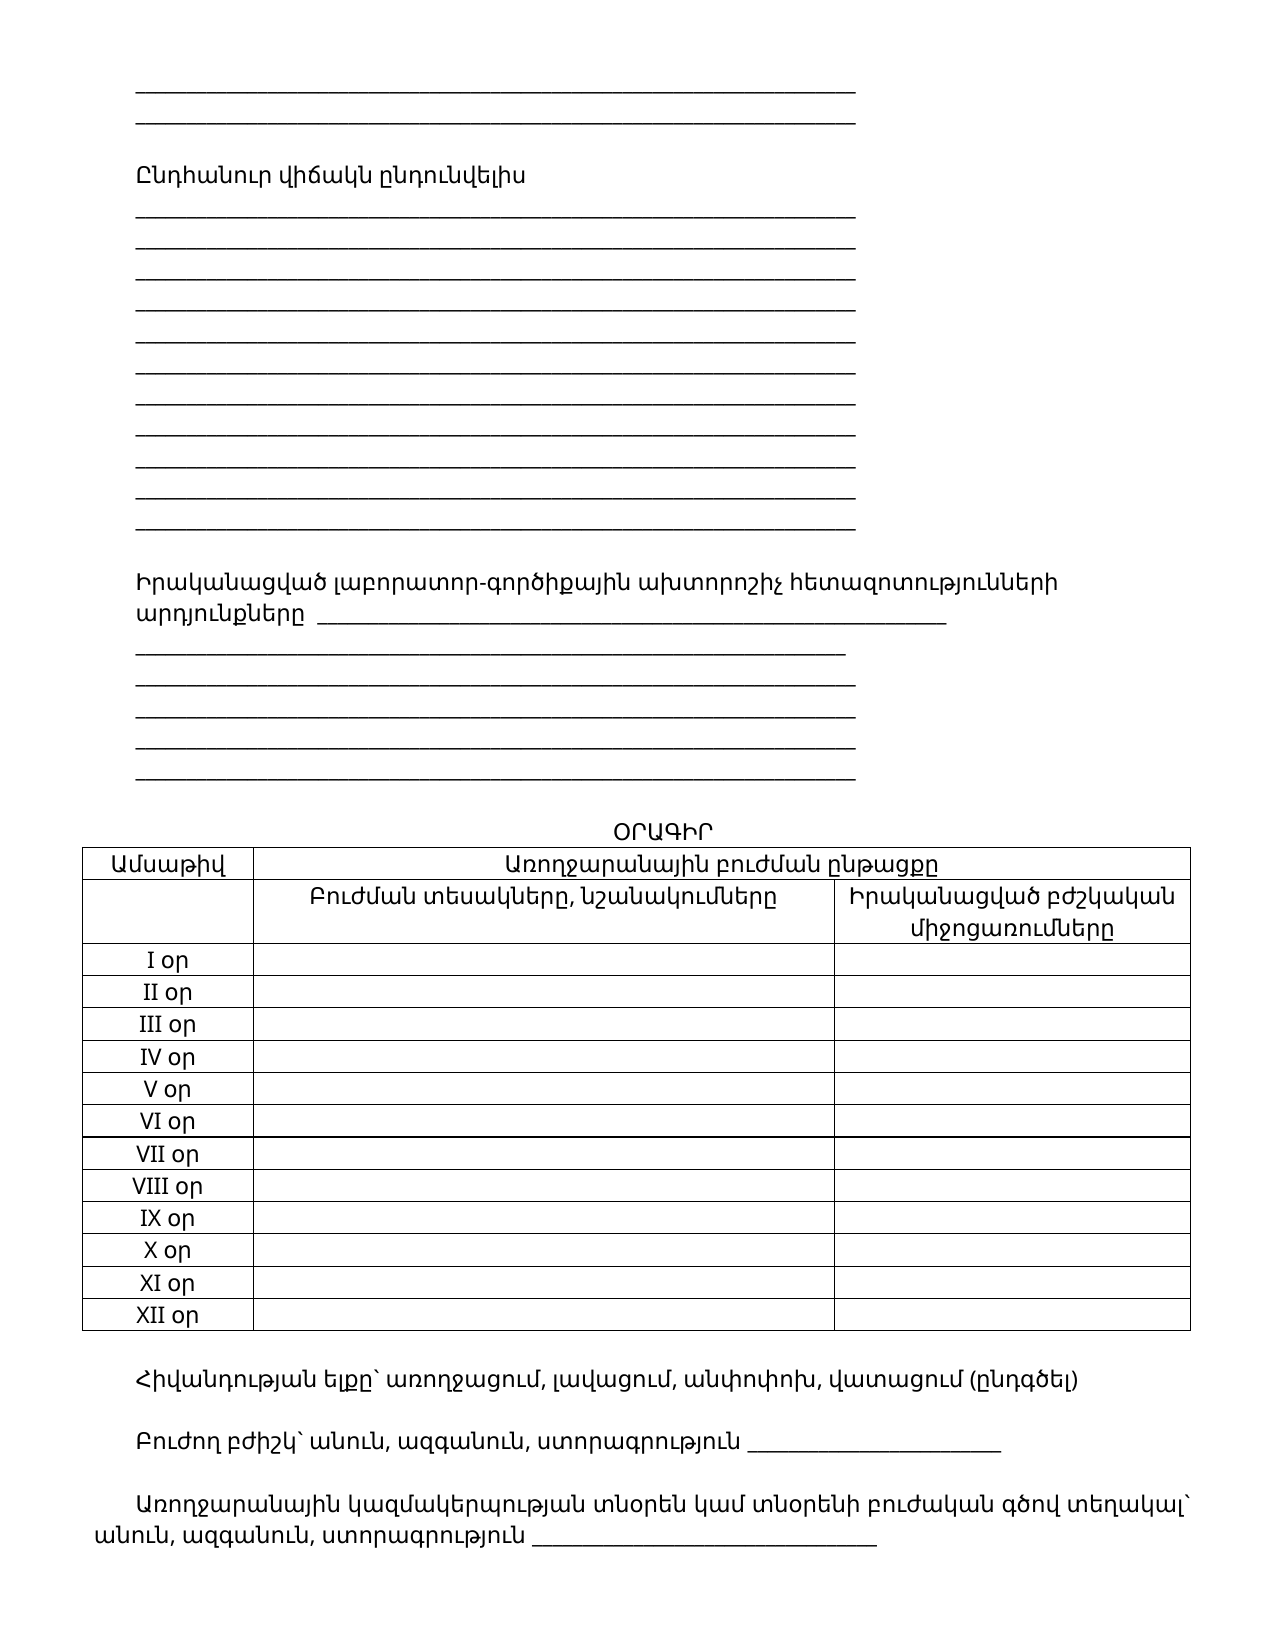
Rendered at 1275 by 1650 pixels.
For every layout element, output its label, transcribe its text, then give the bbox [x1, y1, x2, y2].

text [94, 191, 1191, 222]
text Բուժող բժիշկ` անուն, ազգանուն, ստորագրություն _________________________ [94, 1425, 1191, 1456]
table_cell [835, 944, 1190, 975]
table_cell X օր [83, 1234, 253, 1266]
text արդյունքները ______________________________________________________________ [135, 597, 1191, 628]
table_cell Բուժման տեսակները, նշանակումները [254, 880, 834, 943]
table_cell [835, 1041, 1190, 1072]
text Հիվանդության ելքը` առողջացում, լավացում, անփոփոխ, վատացում (ընդգծել) [94, 1362, 1191, 1394]
text _______________________________________________________________________ [94, 284, 1191, 316]
table_cell [83, 880, 253, 943]
table_cell [254, 1041, 834, 1072]
text ՕՐԱԳԻՐ [94, 816, 1191, 847]
table_cell [835, 976, 1190, 1007]
text _______________________________________________________________________ [94, 722, 1191, 753]
table_cell [835, 1267, 1190, 1298]
text _______________________________________________________________________ [94, 691, 1191, 722]
text _______________________________________________________________________ [94, 441, 1191, 472]
text Առողջարանային կազմակերպության տնօրեն կամ տնօրենի բուժական գծով տեղակալ` անուն, ազգանուն, ստորագրություն __________________________________ [94, 1487, 1191, 1550]
text _______________________________________________________________________ [94, 472, 1191, 503]
text _______________________________________________________________________ [94, 253, 1191, 284]
table_cell [835, 1008, 1190, 1039]
text Ընդհանուր վիճակն ընդունվելիս [94, 159, 1191, 191]
table_header Ամսաթիվ [83, 848, 253, 879]
table_cell Իրականացված բժշկական միջոցառումները [835, 880, 1190, 943]
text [94, 66, 1191, 97]
table_cell [835, 1234, 1190, 1266]
table_cell [254, 1299, 834, 1330]
table_cell [254, 1073, 834, 1104]
text _______________________________________________________________________ [94, 503, 1191, 534]
table_cell II օր [83, 976, 253, 1007]
table_cell XI օր [83, 1267, 253, 1298]
table_cell [254, 976, 834, 1007]
text Իրականացված լաբորատոր-գործիքային ախտորոշիչ հետազոտությունների [135, 566, 1191, 597]
text _______________________________________________________________________ [94, 659, 1191, 691]
table_cell [835, 1299, 1190, 1330]
table_cell [254, 1234, 834, 1266]
text _______________________________________________________________________ [94, 378, 1191, 409]
table_cell VI օր [83, 1105, 253, 1136]
table_cell VIII օր [83, 1170, 253, 1201]
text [94, 97, 1191, 128]
table_cell [254, 1170, 834, 1201]
table_cell V օր [83, 1073, 253, 1104]
table_cell [835, 1202, 1190, 1233]
table_cell [254, 1202, 834, 1233]
table_cell [835, 1105, 1190, 1136]
table_cell [835, 1170, 1190, 1201]
text _______________________________________________________________________ [94, 753, 1191, 784]
table_header Առողջարանային բուժման ընթացքը [254, 848, 1190, 879]
table_cell XII օր [83, 1299, 253, 1330]
text _______________________________________________________________________ [94, 316, 1191, 347]
table_cell VII օր [83, 1138, 253, 1169]
table_cell IX օր [83, 1202, 253, 1233]
table_cell [835, 1073, 1190, 1104]
table_cell [254, 1008, 834, 1039]
table_cell [254, 1105, 834, 1136]
text _______________________________________________________________________ [94, 409, 1191, 441]
table_cell [254, 1138, 834, 1169]
table_cell [254, 1267, 834, 1298]
table_cell [254, 944, 834, 975]
text ______________________________________________________________________ [94, 628, 1191, 659]
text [94, 222, 1191, 253]
table_cell III օր [83, 1008, 253, 1039]
table_cell I օր [83, 944, 253, 975]
text _______________________________________________________________________ [94, 347, 1191, 378]
table_cell [835, 1138, 1190, 1169]
table_cell IV օր [83, 1041, 253, 1072]
